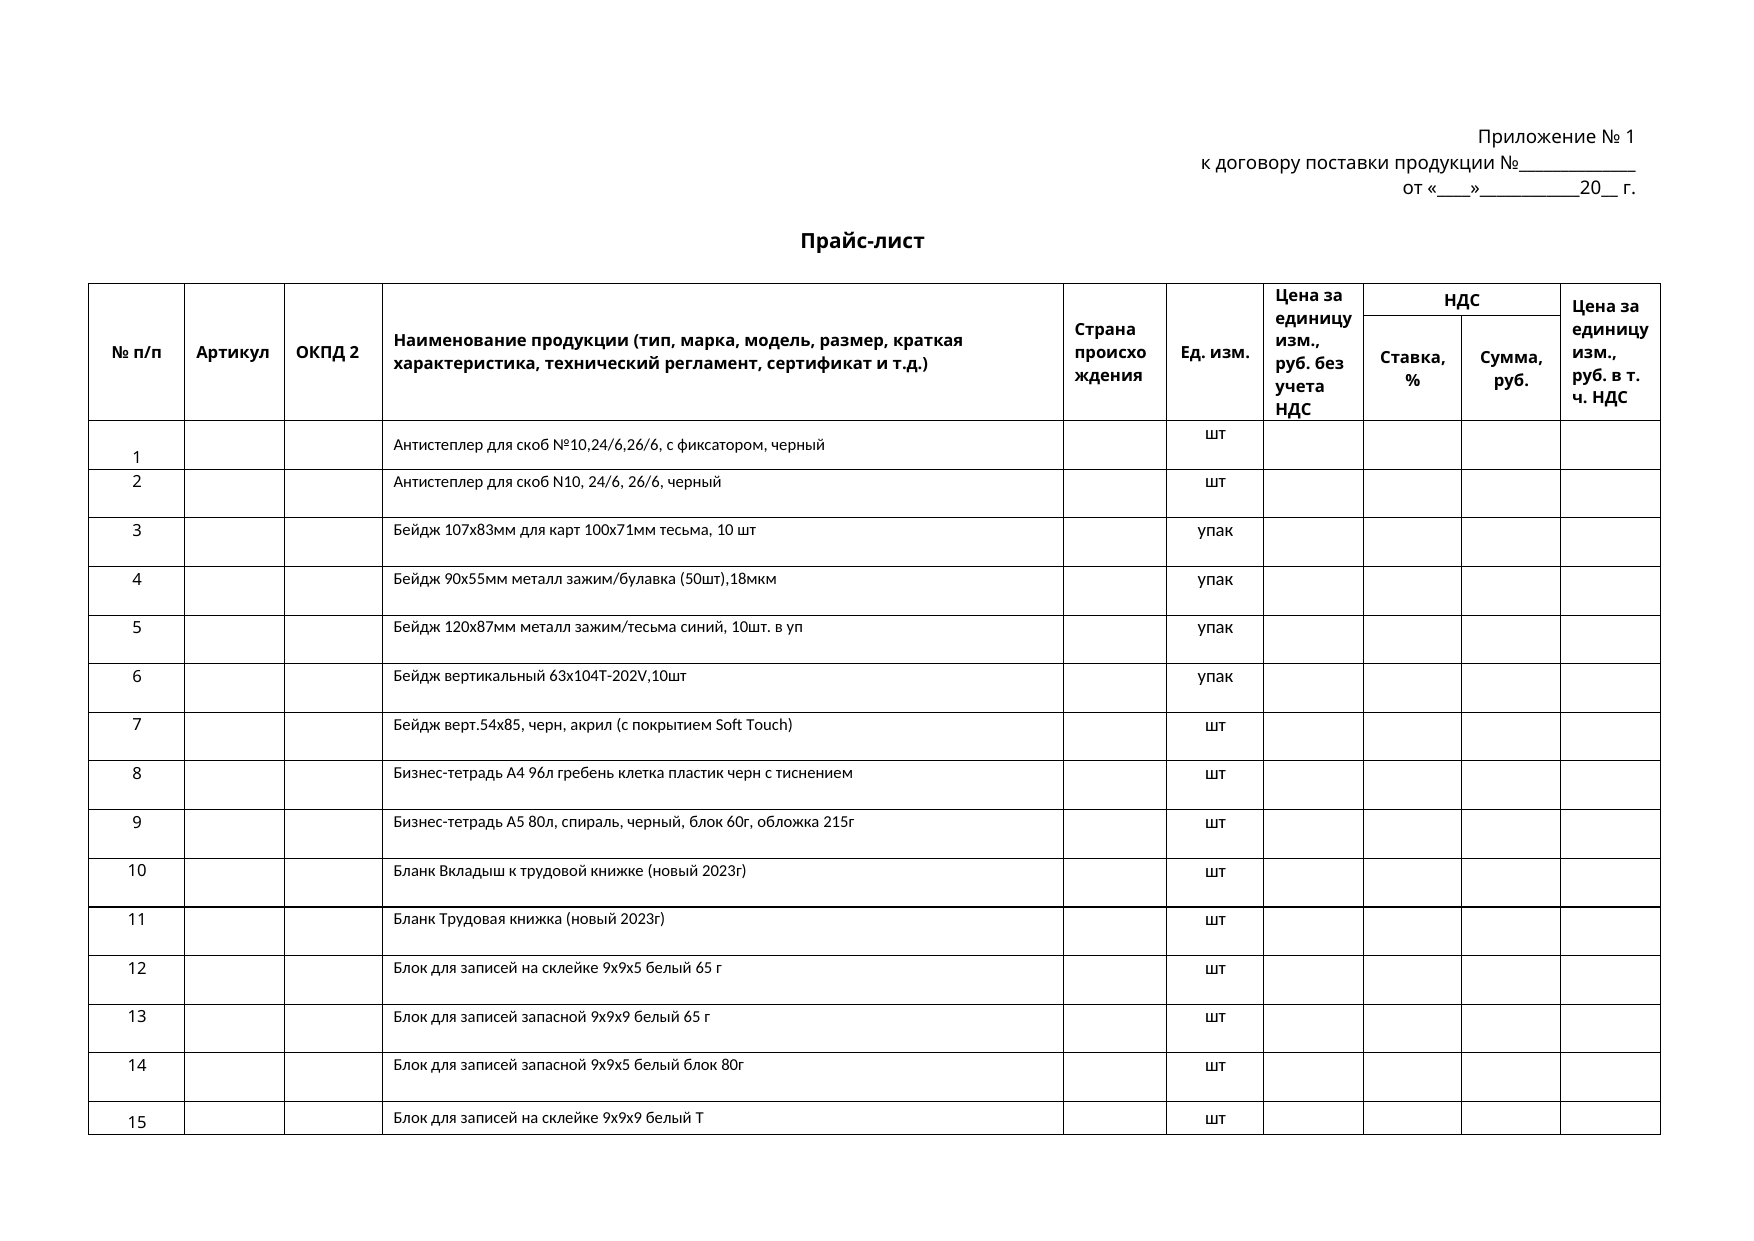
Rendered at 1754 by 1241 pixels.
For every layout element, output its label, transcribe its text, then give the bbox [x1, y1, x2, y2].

table_cell [1064, 421, 1166, 468]
table_cell Ставка, % [1364, 316, 1461, 420]
table_cell [1364, 908, 1461, 955]
table_cell Сумма, руб. [1462, 316, 1560, 420]
table_cell [1064, 859, 1166, 906]
table_cell [285, 810, 382, 858]
table_cell [1462, 713, 1560, 760]
table_cell [185, 567, 284, 614]
table_cell 4 [89, 567, 184, 614]
table_cell [285, 567, 382, 614]
table_cell [185, 859, 284, 906]
table_cell [1561, 859, 1660, 906]
table_cell [285, 1053, 382, 1101]
table_cell [1561, 1053, 1660, 1101]
table_cell [1561, 908, 1660, 955]
table_cell [1561, 761, 1660, 809]
table_cell Бизнес-тетрадь А4 96л гребень клетка пластик черн с тиснением [383, 761, 1063, 809]
table_cell [1264, 761, 1363, 809]
table_cell [1561, 664, 1660, 712]
table_cell [1364, 470, 1461, 517]
table_cell [1561, 518, 1660, 566]
table_cell шт [1167, 713, 1263, 760]
table_cell шт [1167, 470, 1263, 517]
table_cell 14 [89, 1053, 184, 1101]
table_header Ед. изм. [1167, 284, 1263, 420]
table_cell [1364, 1102, 1461, 1134]
table_cell [185, 616, 284, 663]
table_cell [1364, 567, 1461, 614]
table_cell 2 [89, 470, 184, 517]
table_cell [185, 761, 284, 809]
table_cell [1462, 859, 1560, 906]
table_header ОКПД 2 [285, 284, 382, 420]
table_cell [185, 1005, 284, 1052]
table_cell Бланк Трудовая книжка (новый 2023г) [383, 908, 1063, 955]
table_cell [1064, 664, 1166, 712]
table_cell Бейдж 107х83мм для карт 100х71мм тесьма, 10 шт [383, 518, 1063, 566]
table_cell 8 [89, 761, 184, 809]
table_cell [1462, 1053, 1560, 1101]
table_cell [1561, 616, 1660, 663]
table_cell [285, 713, 382, 760]
table_cell [1561, 1005, 1660, 1052]
table_cell [1264, 859, 1363, 906]
table_cell шт [1167, 761, 1263, 809]
table_cell 13 [89, 1005, 184, 1052]
table_cell [285, 859, 382, 906]
table_cell 9 [89, 810, 184, 858]
table_cell [1462, 567, 1560, 614]
table_cell [1064, 956, 1166, 1004]
table_cell 11 [89, 908, 184, 955]
table_cell [1462, 421, 1560, 468]
table_cell [1561, 956, 1660, 1004]
table_cell 1 [89, 421, 184, 468]
table_cell [1364, 1053, 1461, 1101]
table_cell [285, 761, 382, 809]
table_cell [185, 421, 284, 468]
table_cell шт [1167, 859, 1263, 906]
table_cell [1064, 616, 1166, 663]
table_cell [285, 518, 382, 566]
table_cell [1064, 567, 1166, 614]
table_cell [1364, 761, 1461, 809]
table_cell [1462, 664, 1560, 712]
table_cell [1064, 810, 1166, 858]
table_header № п/п [89, 284, 184, 420]
table_cell [185, 713, 284, 760]
text от «____»____________20__ г. [89, 175, 1636, 200]
table_cell [1264, 956, 1363, 1004]
table_cell [1462, 810, 1560, 858]
table_cell Бейдж 90х55мм металл зажим/булавка (50шт),18мкм [383, 567, 1063, 614]
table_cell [383, 1102, 1063, 1134]
table_cell шт [1167, 1005, 1263, 1052]
table_cell [185, 810, 284, 858]
table_cell Антистеплер для скоб №10,24/6,26/6, с фиксатором, черный [383, 421, 1063, 468]
table_cell 12 [89, 956, 184, 1004]
table_cell Бизнес-тетрадь А5 80л, спираль, черный, блок 60г, обложка 215г [383, 810, 1063, 858]
table_cell [1364, 810, 1461, 858]
table_cell [1364, 956, 1461, 1004]
table_cell Бейдж 120х87мм металл зажим/тесьма синий, 10шт. в уп [383, 616, 1063, 663]
table_cell [1264, 518, 1363, 566]
table_cell [1462, 1102, 1560, 1134]
table_cell [1561, 713, 1660, 760]
table_cell [285, 470, 382, 517]
table_header НДС [1364, 284, 1560, 315]
table_cell [285, 1005, 382, 1052]
table_cell [1064, 908, 1166, 955]
table_cell [285, 956, 382, 1004]
table_cell 10 [89, 859, 184, 906]
table_cell шт [1167, 908, 1263, 955]
table_cell [1064, 518, 1166, 566]
table_cell [1561, 421, 1660, 468]
table_cell [1264, 810, 1363, 858]
table_cell [1064, 1005, 1166, 1052]
table_cell упак [1167, 616, 1263, 663]
table_cell упак [1167, 567, 1263, 614]
table_cell [285, 664, 382, 712]
table_cell шт [1167, 1102, 1263, 1134]
table_cell [1462, 956, 1560, 1004]
table_cell Антистеплер для скоб N10, 24/6, 26/6, черный [383, 470, 1063, 517]
table_cell [285, 1102, 382, 1134]
table_cell 3 [89, 518, 184, 566]
table_cell [1064, 1053, 1166, 1101]
table_header Страна происхождения [1064, 284, 1166, 420]
table_cell [1264, 908, 1363, 955]
table_cell [1561, 470, 1660, 517]
table_cell [1462, 1005, 1560, 1052]
table_cell [1064, 761, 1166, 809]
text Приложение № 1 [89, 124, 1636, 149]
table_cell [185, 1053, 284, 1101]
table_cell [1462, 518, 1560, 566]
table_cell [285, 421, 382, 468]
table_cell [285, 908, 382, 955]
table_cell Блок для записей на склейке 9х9х5 белый 65 г [383, 956, 1063, 1004]
table_cell [1561, 810, 1660, 858]
table_cell шт [1167, 421, 1263, 468]
table_cell упак [1167, 664, 1263, 712]
table_cell [185, 1102, 284, 1134]
table_cell [185, 908, 284, 955]
table_cell [1264, 664, 1363, 712]
table_cell [185, 518, 284, 566]
table_cell [1364, 859, 1461, 906]
table_cell [1364, 1005, 1461, 1052]
table_cell [1364, 713, 1461, 760]
table_cell Бейдж верт.54x85, черн, акрил (с покрытием Soft Touch) [383, 713, 1063, 760]
table_cell [1462, 616, 1560, 663]
table_cell [285, 616, 382, 663]
text Прайс-лист [89, 226, 1636, 254]
table_cell Бланк Вкладыш к трудовой книжке (новый 2023г) [383, 859, 1063, 906]
table_cell [1264, 470, 1363, 517]
table_cell [185, 470, 284, 517]
table_cell 5 [89, 616, 184, 663]
table_cell [1064, 470, 1166, 517]
table_cell [1264, 713, 1363, 760]
table_cell 6 [89, 664, 184, 712]
table_cell шт [1167, 810, 1263, 858]
table_cell [185, 664, 284, 712]
table_cell упак [1167, 518, 1263, 566]
table_cell [1364, 518, 1461, 566]
table_cell [185, 956, 284, 1004]
table_cell [1264, 421, 1363, 468]
table_cell [1264, 1053, 1363, 1101]
table_cell [1364, 616, 1461, 663]
table_cell [1064, 713, 1166, 760]
table_header Цена за единицу изм., руб. в т. ч. НДС [1561, 284, 1660, 420]
table_cell Бейдж вертикальный 63х104T-202V,10шт [383, 664, 1063, 712]
table_cell [1462, 761, 1560, 809]
table_cell [1364, 421, 1461, 468]
table_cell [1264, 616, 1363, 663]
table_cell Блок для записей запасной 9х9х9 белый 65 г [383, 1005, 1063, 1052]
table_cell [1264, 567, 1363, 614]
table_header Наименование продукции (тип, марка, модель, размер, краткая характеристика, технический регламент, сертификат и т.д.) [383, 284, 1063, 420]
table_cell [1561, 567, 1660, 614]
table_header Артикул [185, 284, 284, 420]
table_cell шт [1167, 1053, 1263, 1101]
table_cell Блок для записей запасной 9х9х5 белый блок 80г [383, 1053, 1063, 1101]
table_cell [1561, 1102, 1660, 1134]
table_cell [1462, 470, 1560, 517]
table_cell [1462, 908, 1560, 955]
text к договору поставки продукции №______________ [89, 149, 1636, 175]
table_cell 15 [89, 1102, 184, 1134]
table_cell [1264, 1102, 1363, 1134]
table_cell [1364, 664, 1461, 712]
table_cell шт [1167, 956, 1263, 1004]
table_cell 7 [89, 713, 184, 760]
table_cell [1264, 1005, 1363, 1052]
table_header Цена за единицу изм., руб. без учета НДС [1264, 284, 1363, 420]
table_cell [1064, 1102, 1166, 1134]
